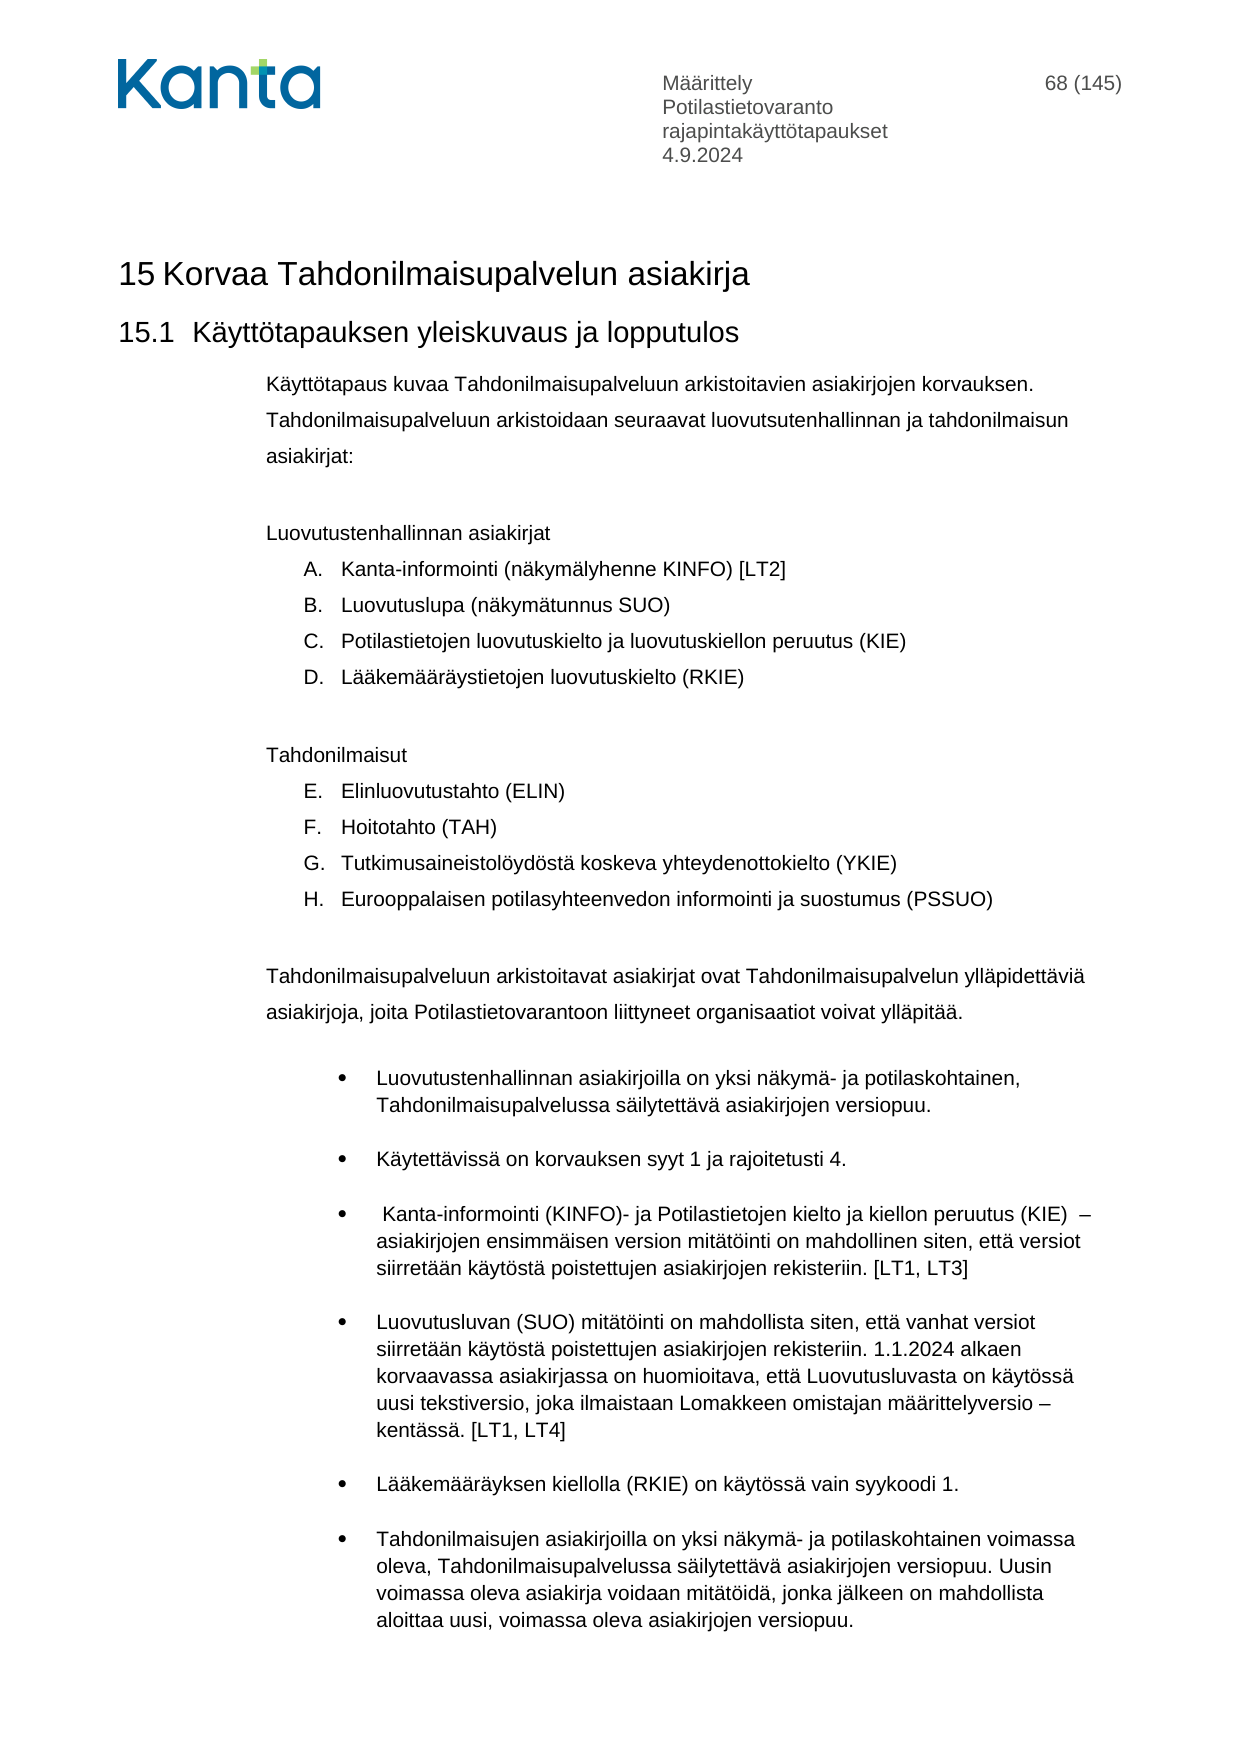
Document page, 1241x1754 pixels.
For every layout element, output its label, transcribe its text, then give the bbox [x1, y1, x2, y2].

subtitle Käyttötapauksen yleiskuvaus ja lopputulos [118, 315, 1107, 349]
list Kanta-informointi (näkymälyhenne KINFO) [LT2] [303, 557, 1107, 581]
subtitle Korvaa Tahdonilmaisupalvelun asiakirja [118, 254, 1107, 292]
list Lääkemääräyksen kiellolla (RKIE) on käytössä vain syykoodi 1. [339, 1469, 1107, 1496]
list Luovutuslupa (näkymätunnus SUO) [303, 593, 1107, 617]
list Elinluovutustahto (ELIN) [303, 778, 1107, 802]
list Tahdonilmaisujen asiakirjoilla on yksi näkymä- ja potilaskohtainen voimassa oleva, Tahdonilmaisupalvelussa säilytettävä asiakirjojen versiopuu. Uusin voimassa oleva asiakirja voidaan mitätöidä, jonka jälkeen on mahdollista aloittaa uusi, voimassa oleva asiakirjojen versiopuu. [339, 1523, 1107, 1632]
list Tutkimusaineistolöydöstä koskeva yhteydenottokielto (YKIE) [303, 850, 1107, 874]
list Kanta-informointi (KINFO)- ja Potilastietojen kielto ja kiellon peruutus (KIE) –asiakirjojen ensimmäisen version mitätöinti on mahdollinen siten, että versiot siirretään käytöstä poistettujen asiakirjojen rekisteriin. [LT1, LT3] [339, 1198, 1107, 1279]
text Tahdonilmaisupalveluun arkistoitavat asiakirjat ovat Tahdonilmaisupalvelun ylläpidettäviä asiakirjoja, joita Potilastietovarantoon liittyneet organisaatiot voivat ylläpitää. [266, 964, 1107, 1024]
list Hoitotahto (TAH) [303, 814, 1107, 838]
list Luovutusluvan (SUO) mitätöinti on mahdollista siten, että vanhat versiot siirretään käytöstä poistettujen asiakirjojen rekisteriin. 1.1.2024 alkaen korvaavassa asiakirjassa on huomioitava, että Luovutusluvasta on käytössä uusi tekstiversio, joka ilmaistaan Lomakkeen omistajan määrittelyversio –kentässä. [LT1, LT4] [339, 1307, 1107, 1442]
list Lääkemääräystietojen luovutuskielto (RKIE) [303, 665, 1107, 689]
list Eurooppalaisen potilasyhteenvedon informointi ja suostumus (PSSUO) [303, 886, 1107, 910]
text Luovutustenhallinnan asiakirjat [266, 521, 1107, 545]
list Potilastietojen luovutuskielto ja luovutuskiellon peruutus (KIE) [303, 629, 1107, 653]
list Luovutustenhallinnan asiakirjoilla on yksi näkymä- ja potilaskohtainen, Tahdonilmaisupalvelussa säilytettävä asiakirjojen versiopuu. [339, 1063, 1107, 1117]
list Käytettävissä on korvauksen syyt 1 ja rajoitetusti 4. [339, 1144, 1107, 1171]
text Tahdonilmaisut [266, 743, 1107, 767]
text Käyttötapaus kuvaa Tahdonilmaisupalveluun arkistoitavien asiakirjojen korvauksen. Tahdonilmaisupalveluun arkistoidaan seuraavat luovutsutenhallinnan ja tahdonilmaisun asiakirjat: [266, 372, 1107, 468]
picture [118, 59, 321, 109]
